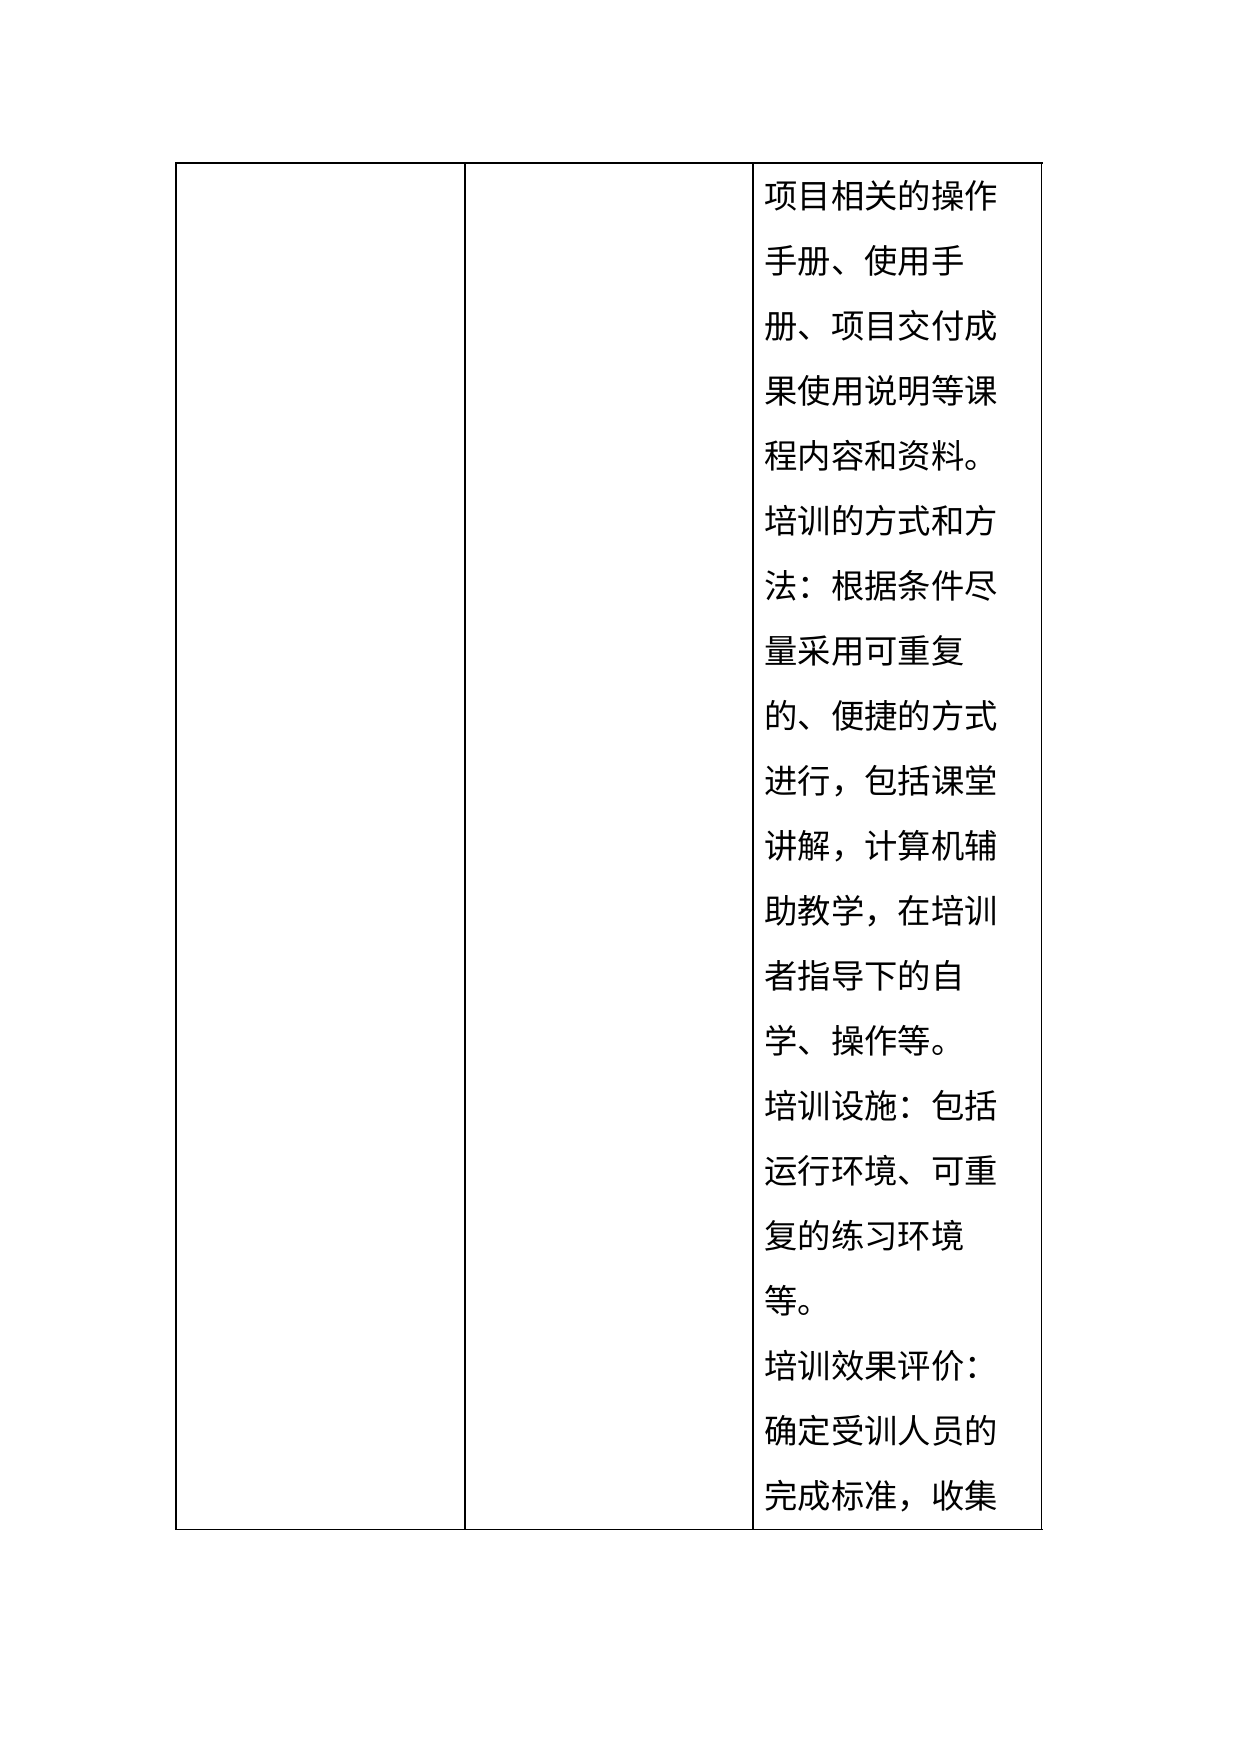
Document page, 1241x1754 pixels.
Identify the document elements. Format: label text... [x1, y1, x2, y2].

table_cell 1 [466, 164, 752, 1528]
table_cell ★ [177, 164, 464, 1528]
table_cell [754, 164, 1041, 1528]
